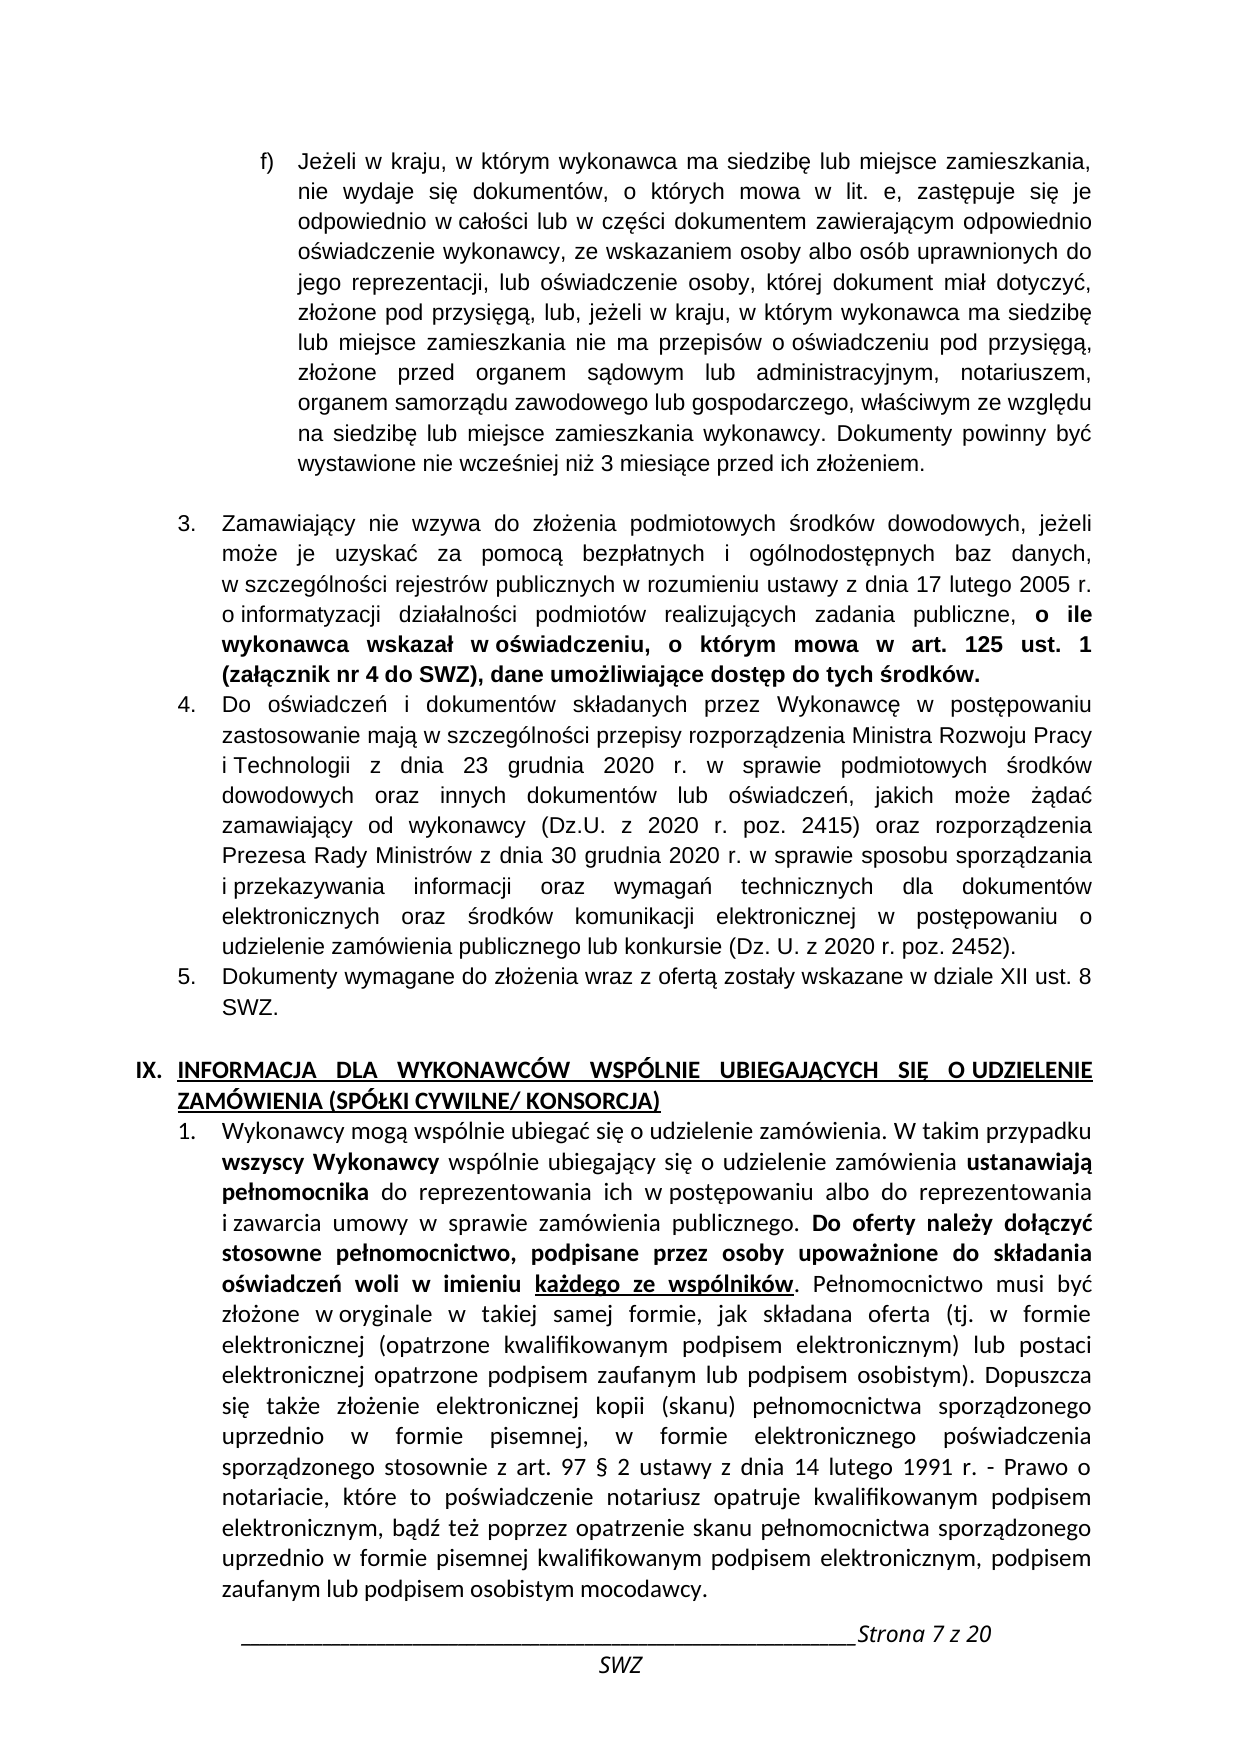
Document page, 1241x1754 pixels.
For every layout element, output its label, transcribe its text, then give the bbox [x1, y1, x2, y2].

list Do oświadczeń i dokumentów składanych przez Wykonawcę w postępowaniu zastosowanie mają w szczególności przepisy rozporządzenia Ministra Rozwoju Pracy i Technologii z dnia 23 grudnia 2020 r. w sprawie podmiotowych środków dowodowych oraz innych dokumentów lub oświadczeń, jakich może żądać zamawiający od wykonawcy (Dz.U. z 2020 r. poz. 2415) oraz rozporządzenia Prezesa Rady Ministrów z dnia 30 grudnia 2020 r. w sprawie sposobu sporządzania i przekazywania informacji oraz wymagań technicznych dla dokumentów elektronicznych oraz środków komunikacji elektronicznej w postępowaniu o udzielenie zamówienia publicznego lub konkursie (Dz. U. z 2020 r. poz. 2452). [177, 691, 1092, 959]
list Wykonawcy mogą wspólnie ubiegać się o udzielenie zamówienia. W takim przypadku wszyscy Wykonawcy wspólnie ubiegający się o udzielenie zamówienia ustanawiają pełnomocnika do reprezentowania ich w postępowaniu albo do reprezentowania i zawarcia umowy w sprawie zamówienia publicznego. Do oferty należy dołączyć stosowne pełnomocnictwo, podpisane przez osoby upoważnione do składania oświadczeń woli w imieniu każdego ze wspólników. Pełnomocnictwo musi być złożone w oryginale w takiej samej formie, jak składana oferta (tj. w formie elektronicznej (opatrzone kwalifikowanym podpisem elektronicznym) lub postaci elektronicznej opatrzone podpisem zaufanym lub podpisem osobistym). Dopuszcza się także złożenie elektronicznej kopii (skanu) pełnomocnictwa sporządzonego uprzednio w formie pisemnej, w formie elektronicznego poświadczenia sporządzonego stosownie z art. 97 § 2 ustawy z dnia 14 lutego 1991 r. - Prawo o notariacie, które to poświadczenie notariusz opatruje kwalifikowanym podpisem elektronicznym, bądź też poprzez opatrzenie skanu pełnomocnictwa sporządzonego uprzednio w formie pisemnej kwalifikowanym podpisem elektronicznym, podpisem zaufanym lub podpisem osobistym mocodawcy. [177, 1115, 1092, 1604]
list Dokumenty wymagane do złożenia wraz z ofertą zostały wskazane w dziale XII ust. 8 SWZ. [177, 963, 1092, 1020]
list Jeżeli w kraju, w którym wykonawca ma siedzibę lub miejsce zamieszkania, nie wydaje się dokumentów, o których mowa w lit. e, zastępuje się je odpowiednio w całości lub w części dokumentem zawierającym odpowiednio oświadczenie wykonawcy, ze wskazaniem osoby albo osób uprawnionych do jego reprezentacji, lub oświadczenie osoby, której dokument miał dotyczyć, złożone pod przysięgą, lub, jeżeli w kraju, w którym wykonawca ma siedzibę lub miejsce zamieszkania nie ma przepisów o oświadczeniu pod przysięgą, złożone przed organem sądowym lub administracyjnym, notariuszem, organem samorządu zawodowego lub gospodarczego, właściwym ze względu na siedzibę lub miejsce zamieszkania wykonawcy. Dokumenty powinny być wystawione nie wcześniej niż 3 miesiące przed ich złożeniem. [260, 148, 1092, 476]
list Zamawiający nie wzywa do złożenia podmiotowych środków dowodowych, jeżeli może je uzyskać za pomocą bezpłatnych i ogólnodostępnych baz danych, w szczególności rejestrów publicznych w rozumieniu ustawy z dnia 17 lutego 2005 r. o informatyzacji działalności podmiotów realizujących zadania publiczne, o ile wykonawca wskazał w oświadczeniu, o którym mowa w art. 125 ust. 1 (załącznik nr 4 do SWZ), dane umożliwiające dostęp do tych środków. [177, 510, 1092, 688]
list INFORMACJA DLA WYKONAWCÓW WSPÓLNIE UBIEGAJĄCYCH SIĘ O UDZIELENIE ZAMÓWIENIA (SPÓŁKI CYWILNE/ KONSORCJA) [162, 1054, 1092, 1115]
